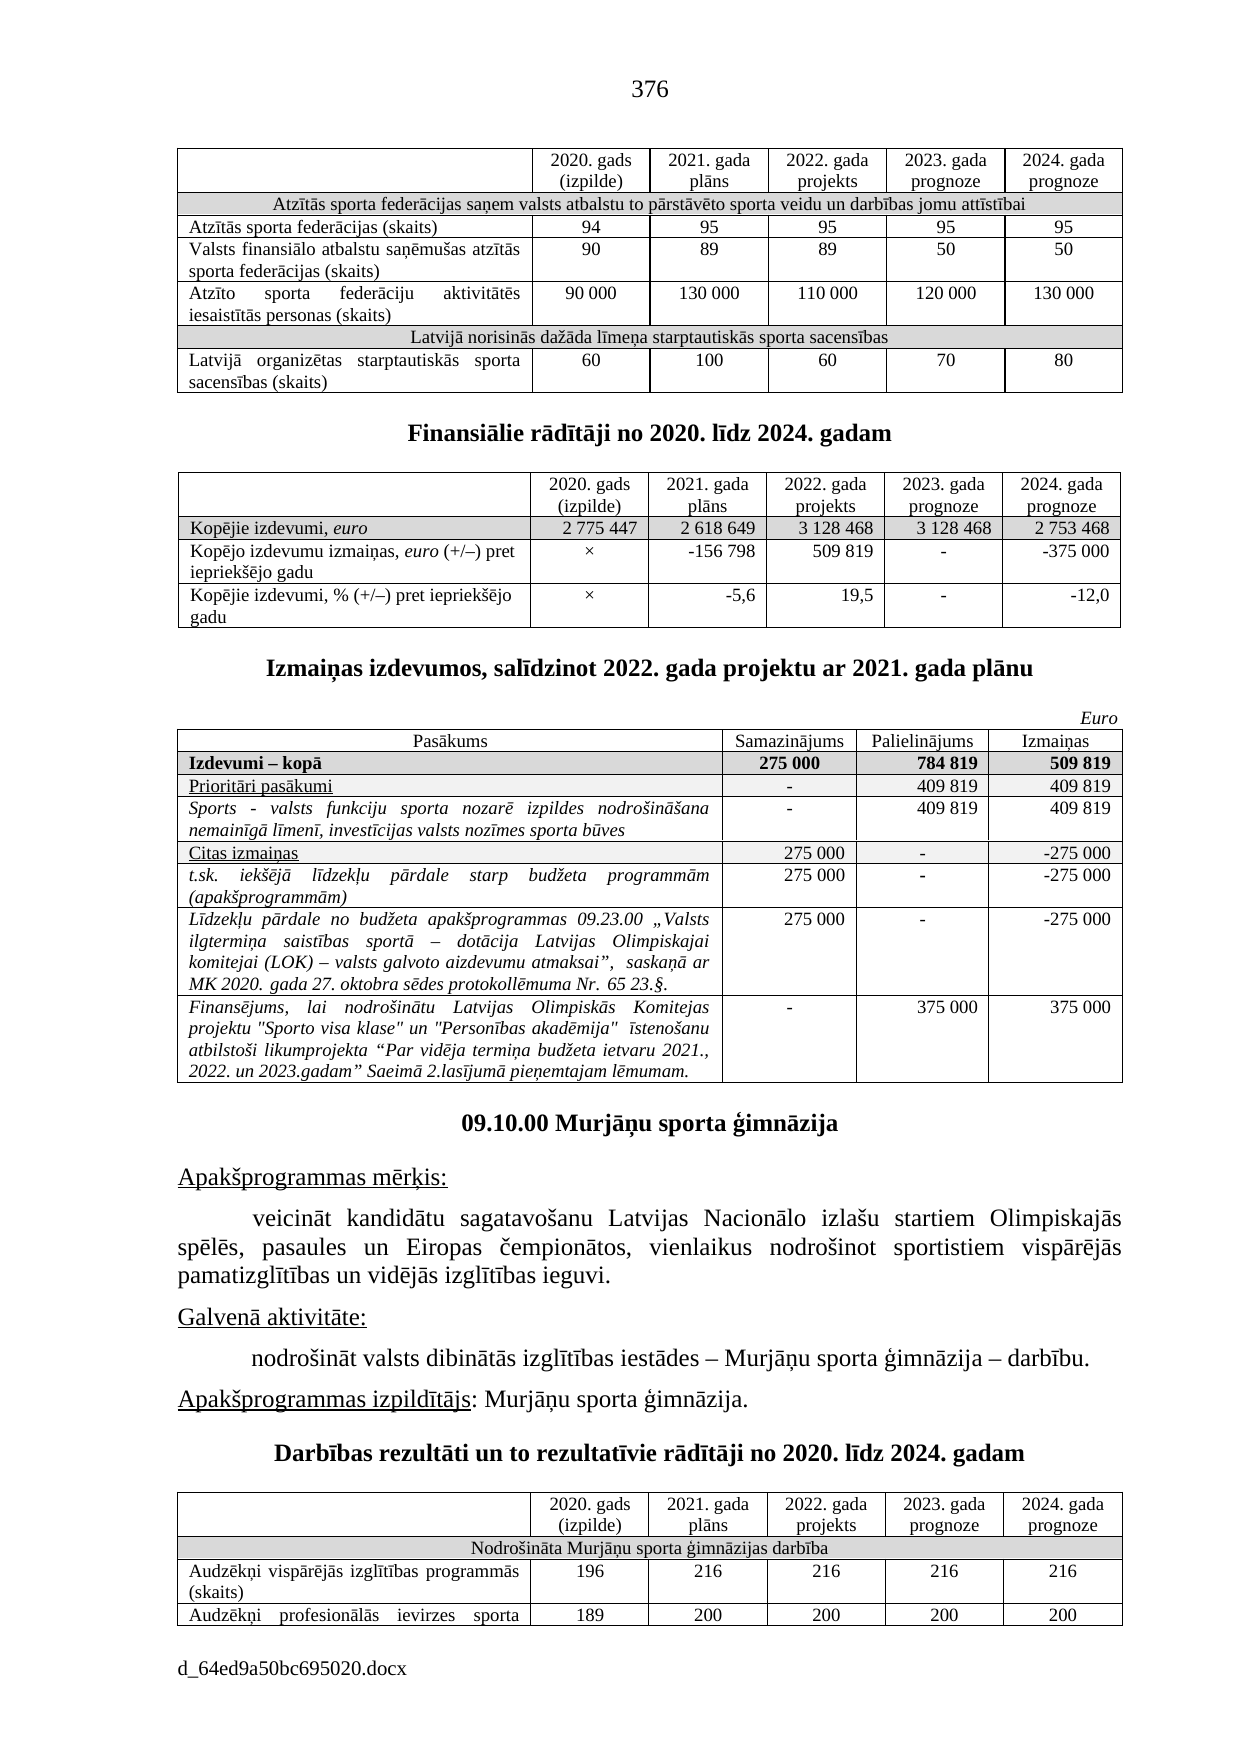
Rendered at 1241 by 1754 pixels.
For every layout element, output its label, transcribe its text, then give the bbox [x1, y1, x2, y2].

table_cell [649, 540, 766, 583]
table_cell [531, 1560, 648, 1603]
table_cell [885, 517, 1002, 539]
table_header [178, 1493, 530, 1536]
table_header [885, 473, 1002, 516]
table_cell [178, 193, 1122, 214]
text Izmaiņas izdevumos, salīdzinot 2022. gada projektu ar 2021. gada plānu [177, 653, 1122, 682]
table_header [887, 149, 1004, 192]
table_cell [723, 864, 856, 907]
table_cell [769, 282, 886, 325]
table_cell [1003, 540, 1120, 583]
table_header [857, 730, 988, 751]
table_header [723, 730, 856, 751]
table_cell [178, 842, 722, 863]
text Finansiālie rādītāji no 2020. līdz 2024. gadam [177, 418, 1122, 447]
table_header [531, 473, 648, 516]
text Galvenā aktivitāte: [177, 1302, 1122, 1330]
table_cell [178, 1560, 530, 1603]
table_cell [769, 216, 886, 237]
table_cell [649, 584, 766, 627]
text Darbības rezultāti un to rezultatīvie rādītāji no 2020. līdz 2024. gadam [177, 1438, 1122, 1467]
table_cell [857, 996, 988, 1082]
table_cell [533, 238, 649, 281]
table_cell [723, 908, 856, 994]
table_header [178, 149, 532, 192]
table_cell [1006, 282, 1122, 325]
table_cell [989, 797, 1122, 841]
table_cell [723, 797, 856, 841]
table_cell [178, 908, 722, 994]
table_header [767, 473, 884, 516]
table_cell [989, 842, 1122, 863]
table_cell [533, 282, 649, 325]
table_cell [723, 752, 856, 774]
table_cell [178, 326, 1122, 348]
text nodrošināt valsts dibinātās izglītības iestādes – Murjāņu sporta ģimnāzija – darbību. [177, 1343, 1122, 1372]
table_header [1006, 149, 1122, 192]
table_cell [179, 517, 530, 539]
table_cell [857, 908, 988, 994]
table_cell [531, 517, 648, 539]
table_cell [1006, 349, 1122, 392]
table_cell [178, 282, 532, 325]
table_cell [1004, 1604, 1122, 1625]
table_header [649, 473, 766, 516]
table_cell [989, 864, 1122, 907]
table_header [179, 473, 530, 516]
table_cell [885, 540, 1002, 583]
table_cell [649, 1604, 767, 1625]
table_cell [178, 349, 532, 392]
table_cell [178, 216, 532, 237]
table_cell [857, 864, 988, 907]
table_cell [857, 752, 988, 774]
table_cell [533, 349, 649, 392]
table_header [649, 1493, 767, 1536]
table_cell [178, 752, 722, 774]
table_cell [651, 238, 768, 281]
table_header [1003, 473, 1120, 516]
text Euro [1002, 707, 1122, 728]
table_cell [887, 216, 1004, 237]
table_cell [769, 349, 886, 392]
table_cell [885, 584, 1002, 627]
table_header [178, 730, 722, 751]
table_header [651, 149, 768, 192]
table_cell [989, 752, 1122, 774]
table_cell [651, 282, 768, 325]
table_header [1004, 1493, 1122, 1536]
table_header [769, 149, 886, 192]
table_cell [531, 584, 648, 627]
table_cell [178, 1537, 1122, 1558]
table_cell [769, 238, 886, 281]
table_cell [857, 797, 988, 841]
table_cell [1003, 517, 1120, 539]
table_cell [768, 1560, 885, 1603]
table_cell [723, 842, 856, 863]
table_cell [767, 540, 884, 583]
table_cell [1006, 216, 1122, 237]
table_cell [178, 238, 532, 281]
text veicināt kandidātu sagatavošanu Latvijas Nacionālo izlašu startiem Olimpiskajās spēlēs, pasaules un Eiropas čempionātos, vienlaikus nodrošinot sportistiem vispārējās pamatizglītības un vidējās izglītības ieguvi. [177, 1203, 1122, 1289]
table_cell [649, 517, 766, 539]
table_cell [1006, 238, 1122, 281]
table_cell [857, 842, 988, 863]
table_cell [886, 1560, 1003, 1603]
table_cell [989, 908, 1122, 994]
text 09.10.00 Murjāņu sporta ģimnāzija [177, 1108, 1122, 1137]
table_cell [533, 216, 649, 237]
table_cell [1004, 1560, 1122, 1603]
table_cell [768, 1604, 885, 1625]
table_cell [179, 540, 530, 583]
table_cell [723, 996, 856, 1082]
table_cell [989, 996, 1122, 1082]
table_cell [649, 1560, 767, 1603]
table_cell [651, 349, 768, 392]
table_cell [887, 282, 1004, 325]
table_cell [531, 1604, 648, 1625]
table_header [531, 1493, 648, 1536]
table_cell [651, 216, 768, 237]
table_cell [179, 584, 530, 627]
text Apakšprogrammas izpildītājs: Murjāņu sporta ģimnāzija. [177, 1384, 1122, 1413]
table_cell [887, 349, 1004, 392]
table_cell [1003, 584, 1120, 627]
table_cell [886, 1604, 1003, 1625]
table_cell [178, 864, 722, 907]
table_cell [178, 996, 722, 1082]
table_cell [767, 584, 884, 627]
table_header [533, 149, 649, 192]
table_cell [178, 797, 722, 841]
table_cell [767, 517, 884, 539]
text Apakšprogrammas mērķis: [177, 1162, 1122, 1190]
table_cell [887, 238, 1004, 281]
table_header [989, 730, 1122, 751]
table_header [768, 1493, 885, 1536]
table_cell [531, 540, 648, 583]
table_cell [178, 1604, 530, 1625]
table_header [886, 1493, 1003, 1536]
